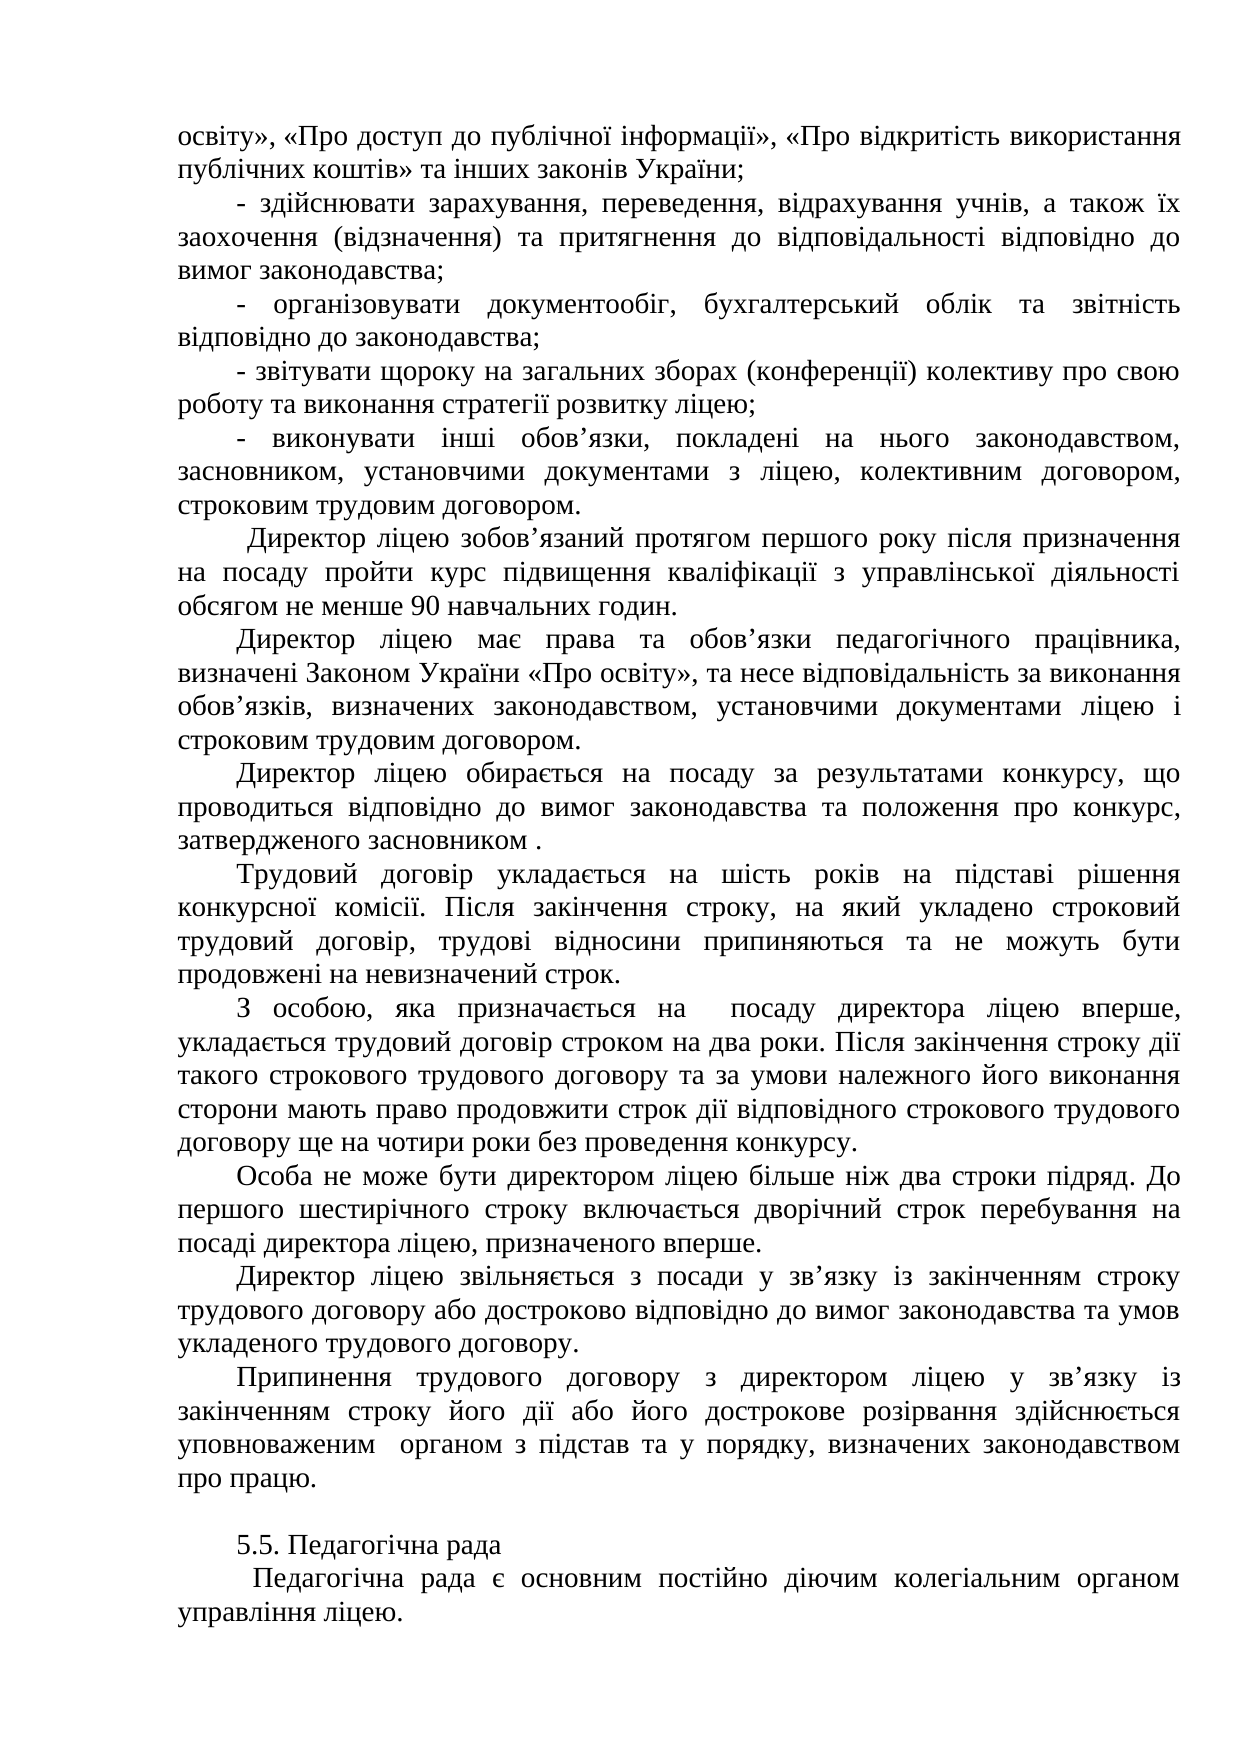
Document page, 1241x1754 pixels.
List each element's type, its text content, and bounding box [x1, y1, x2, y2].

text - звітувати щороку на загальних зборах (конференції) колективу про свою роботу та виконання стратегії розвитку ліцею; [177, 353, 1181, 420]
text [177, 118, 1181, 185]
text - виконувати інші обов’язки, покладені на нього законодавством, засновником, установчими документами з ліцею, колективним договором, строковим трудовим договором. [177, 420, 1181, 521]
text Особа не може бути директором ліцею більше ніж два строки підряд. До першого шестирічного строку включається дворічний строк перебування на посаді директора ліцею, призначеного вперше. [177, 1158, 1181, 1258]
text - здійснювати зарахування, переведення, відрахування учнів, а також їх заохочення (відзначення) та притягнення до відповідальності відповідно до вимог законодавства; [177, 185, 1181, 286]
text Директор ліцею має права та обов’язки педагогічного працівника, визначені Законом України «Про освіту», та несе відповідальність за виконання обов’язків, визначених законодавством, установчими документами ліцею і строковим трудовим договором. [177, 621, 1181, 755]
text Директор ліцею зобов’язаний протягом першого року після призначення на посаду пройти курс підвищення кваліфікації з управлінської діяльності обсягом не менше 90 навчальних годин. [177, 521, 1181, 621]
text Директор ліцею обирається на посаду за результатами конкурсу, що проводиться відповідно до вимог законодавства та положення про конкурс, затвердженого засновником . [177, 755, 1181, 856]
text Трудовий договір укладається на шість років на підставі рішення конкурсної комісії. Після закінчення строку, на який укладено строковий трудовий договір, трудові відносини припиняються та не можуть бути продовжені на невизначений строк. [177, 856, 1181, 990]
text Припинення трудового договору з директором ліцею у зв’язку із закінченням строку його дії або його дострокове розірвання здійснюється уповноваженим органом з підстав та у порядку, визначених законодавством про працю. [177, 1359, 1181, 1493]
text Педагогічна рада є основним постійно діючим колегіальним органом управління ліцею. [177, 1560, 1181, 1627]
text 5.5. Педагогічна рада [177, 1527, 1181, 1560]
text З особою, яка призначається на посаду директора ліцею вперше, укладається трудовий договір строком на два роки. Після закінчення строку дії такого строкового трудового договору та за умови належного його виконання сторони мають право продовжити строк дії відповідного строкового трудового договору ще на чотири роки без проведення конкурсу. [177, 990, 1181, 1158]
text Директор ліцею звільняється з посади у зв’язку із закінченням строку трудового договору або достроково відповідно до вимог законодавства та умов укладеного трудового договору. [177, 1258, 1181, 1359]
text - організовувати документообіг, бухгалтерський облік та звітність відповідно до законодавства; [177, 286, 1181, 353]
